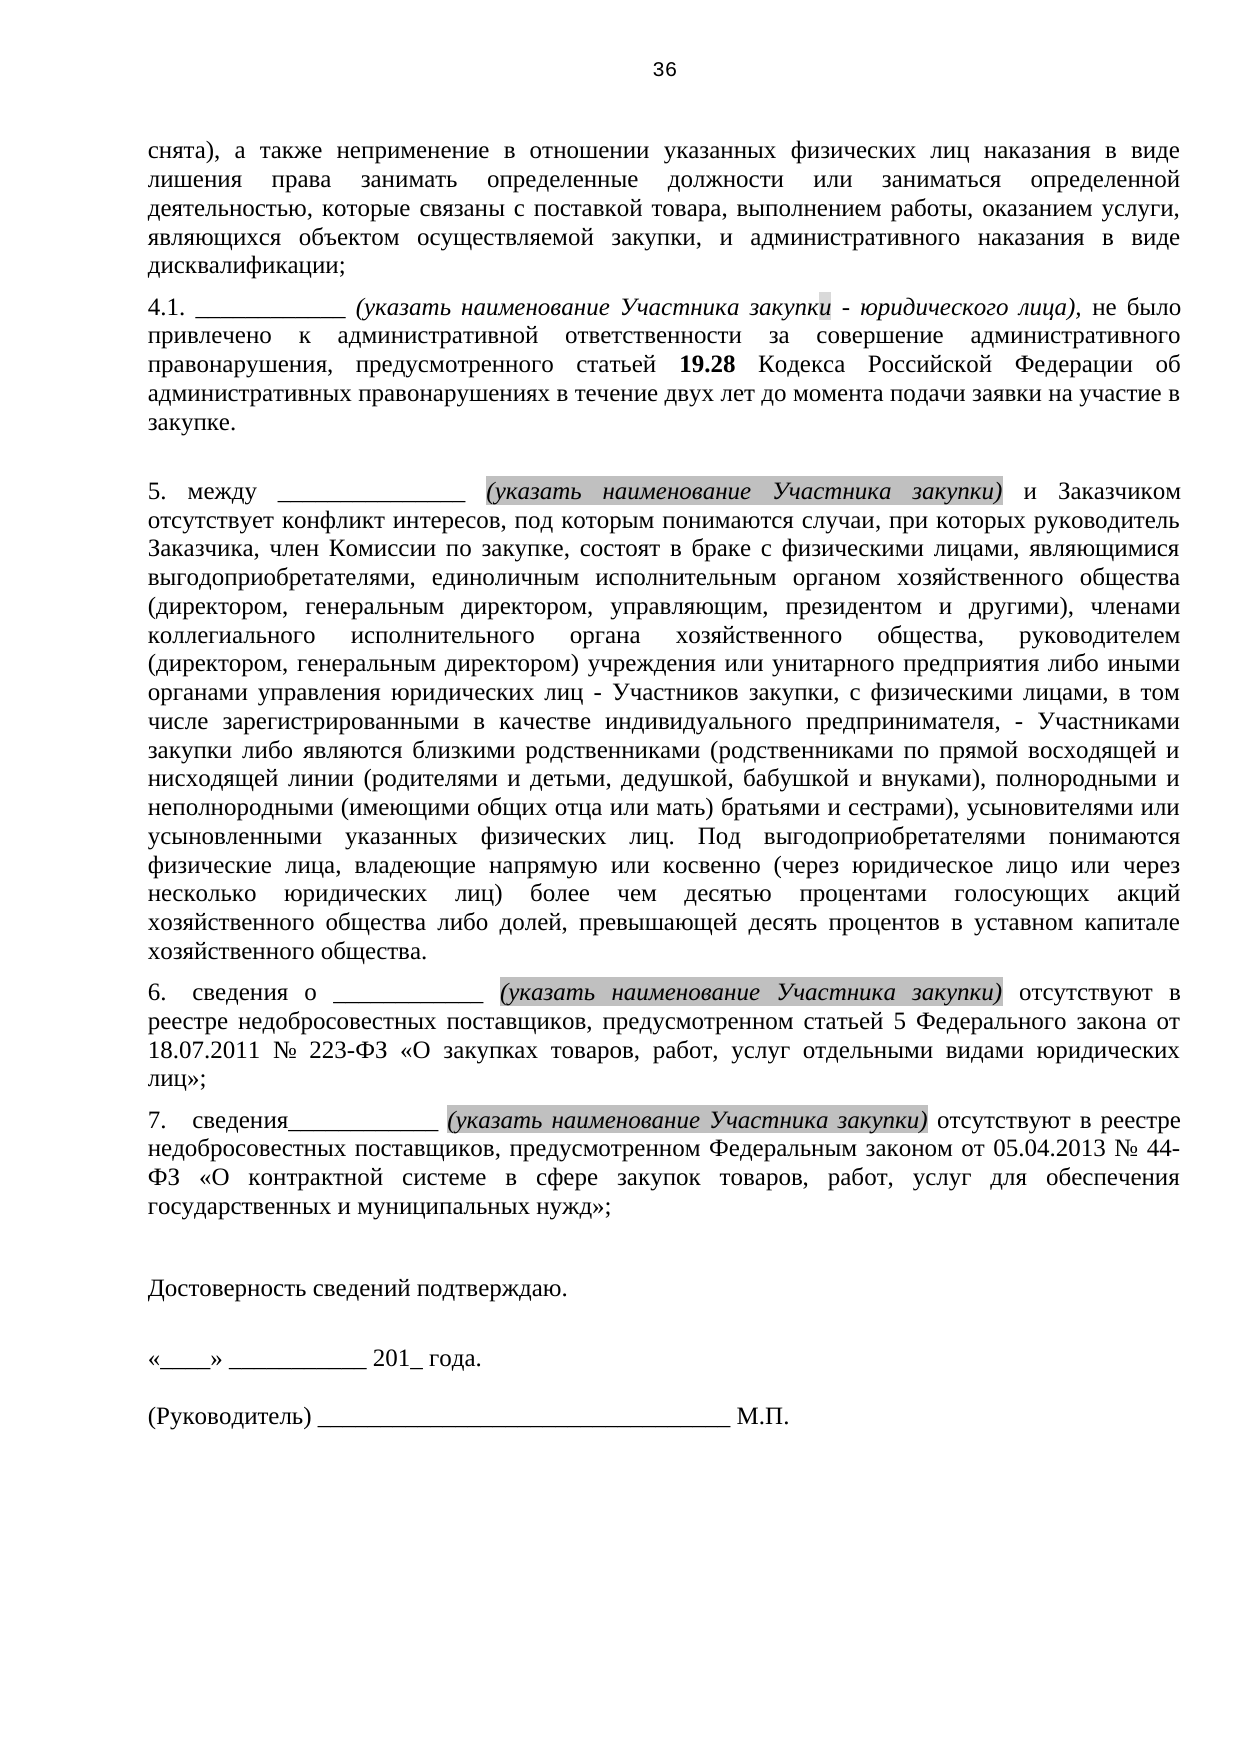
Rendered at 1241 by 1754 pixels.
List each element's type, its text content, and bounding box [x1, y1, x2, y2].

text 6. сведения о ____________ (указать наименование Участника закупки) отсутствуют в реестре недобросовестных поставщиков, предусмотренном статьей 5 Федерального закона от 18.07.2011 № 223-ФЗ «О закупках товаров, работ, услуг отдельными видами юридических лиц»; [148, 977, 1181, 1092]
text «____» ___________ 201_ года. [148, 1343, 1181, 1372]
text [148, 135, 1181, 279]
text (Руководитель) _________________________________ М.П. [148, 1401, 1181, 1430]
text 4.1. ____________ (указать наименование Участника закупки - юридического лица), не было привлечено к административной ответственности за совершение административного правонарушения, предусмотренного статьей 19.28 Кодекса Российской Федерации об административных правонарушениях в течение двух лет до момента подачи заявки на участие в закупке. [148, 292, 1181, 435]
text 7. сведения____________ (указать наименование Участника закупки) отсутствуют в реестре недобросовестных поставщиков, предусмотренном Федеральным законом от 05.04.2013 № 44-ФЗ «О контрактной системе в сфере закупок товаров, работ, услуг для обеспечения государственных и муниципальных нужд»; [148, 1105, 1181, 1220]
text Достоверность сведений подтверждаю. [148, 1273, 1181, 1302]
text 5. между _______________ (указать наименование Участника закупки) и Заказчиком отсутствует конфликт интересов, под которым понимаются случаи, при которых руководитель Заказчика, член Комиссии по закупке, состоят в браке с физическими лицами, являющимися выгодоприобретателями, единоличным исполнительным органом хозяйственного общества (директором, генеральным директором, управляющим, президентом и другими), членами коллегиального исполнительного органа хозяйственного общества, руководителем (директором, генеральным директором) учреждения или унитарного предприятия либо иными органами управления юридических лиц - Участников закупки, с физическими лицами, в том числе зарегистрированными в качестве индивидуального предпринимателя, - Участниками закупки либо являются близкими родственниками (родственниками по прямой восходящей и нисходящей линии (родителями и детьми, дедушкой, бабушкой и внуками), полнородными и неполнородными (имеющими общих отца или мать) братьями и сестрами), усыновителями или усыновленными указанных физических лиц. Под выгодоприобретателями понимаются физические лица, владеющие напрямую или косвенно (через юридическое лицо или через несколько юридических лиц) более чем десятью процентами голосующих акций хозяйственного общества либо долей, превышающей десять процентов в уставном капитале хозяйственного общества. [148, 476, 1181, 965]
